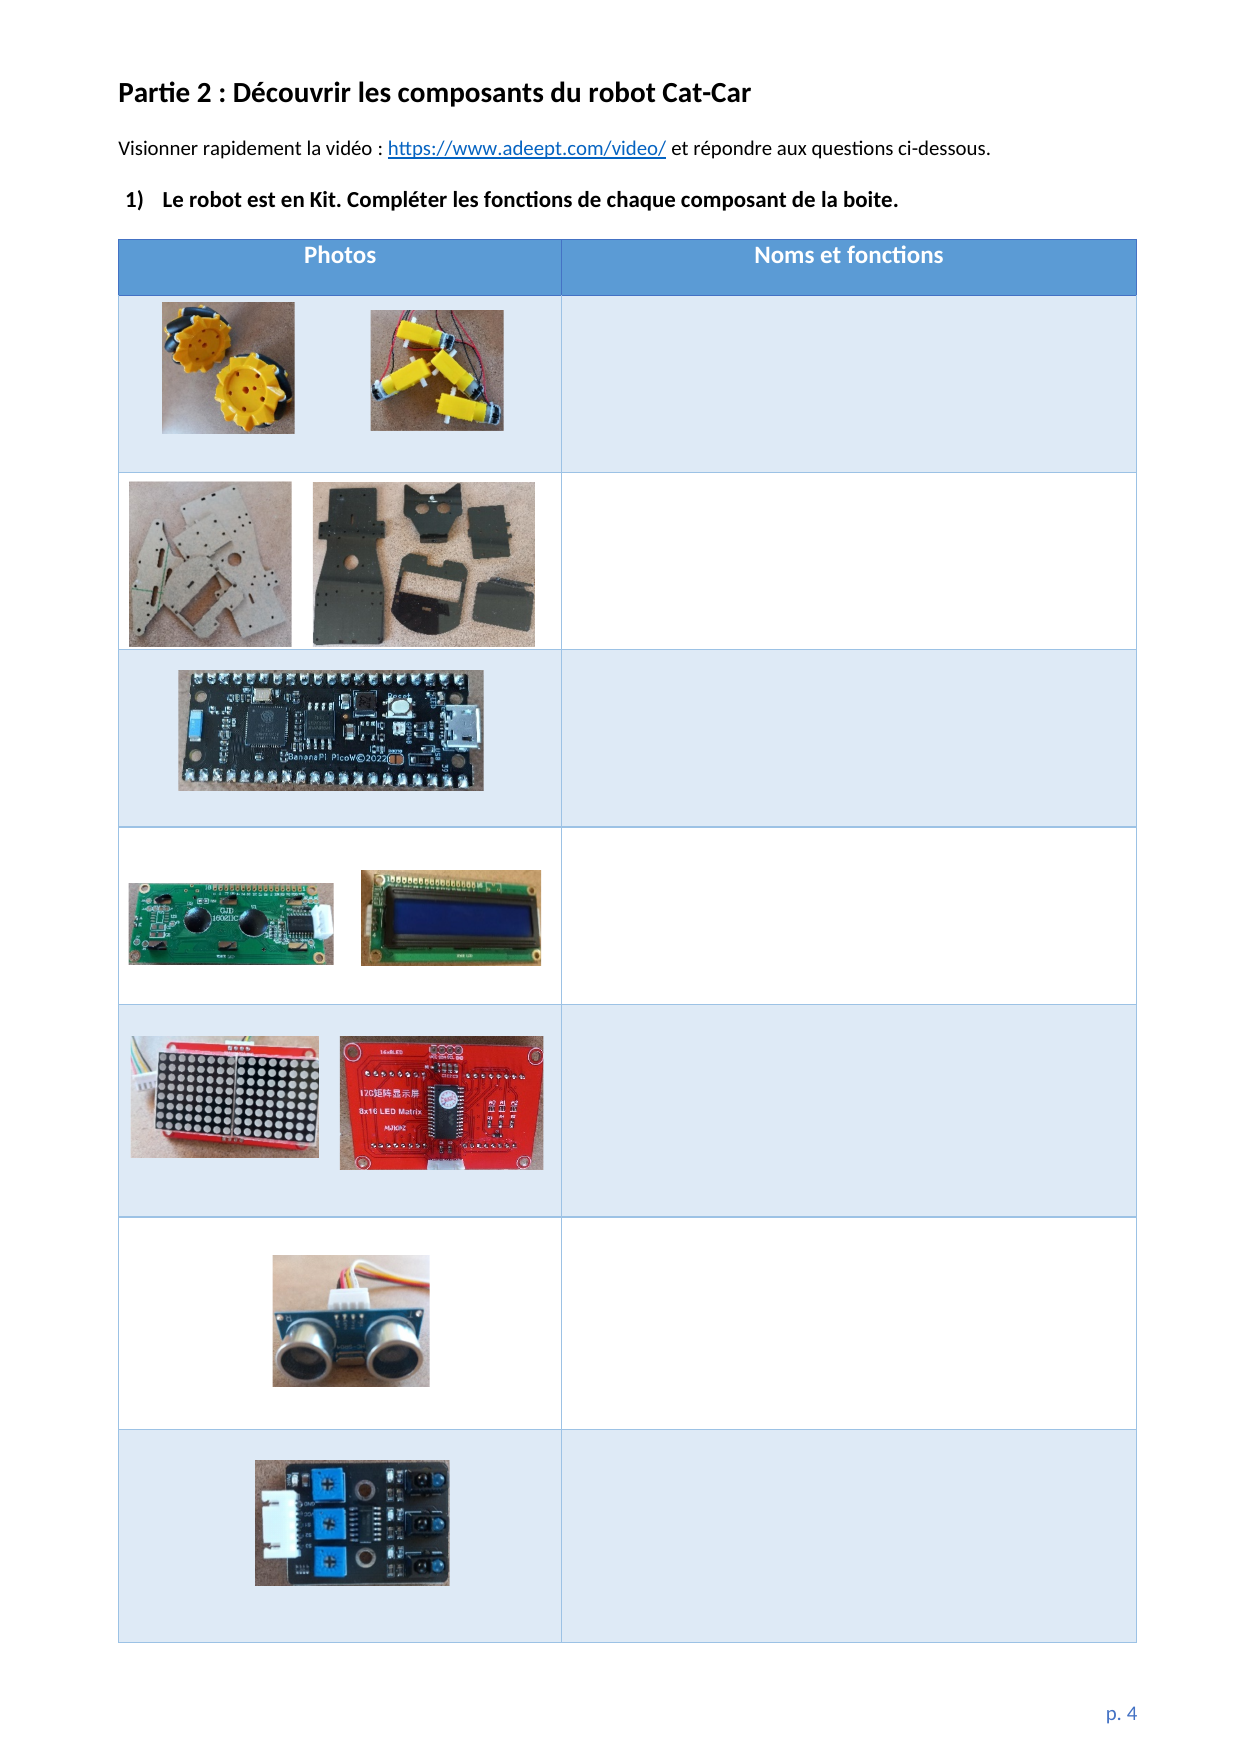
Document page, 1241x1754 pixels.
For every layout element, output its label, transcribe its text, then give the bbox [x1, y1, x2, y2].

table_cell [562, 1430, 1136, 1642]
picture [162, 302, 295, 434]
picture [370, 310, 504, 431]
text Visionner rapidement la vidéo : https://www.adeept.com/video/ et répondre aux questions ci-dessous. [118, 136, 1137, 161]
picture [128, 883, 334, 965]
table_header Noms et fonctions [562, 240, 1136, 295]
table_cell [119, 1430, 561, 1642]
table_cell [562, 1218, 1136, 1429]
list Le robot est en Kit. Compléter les fonctions de chaque composant de la boite. [125, 186, 1137, 214]
table_cell [119, 650, 561, 826]
table_cell [119, 828, 561, 1004]
picture [361, 870, 542, 966]
table_cell [119, 296, 561, 472]
picture [131, 1036, 319, 1158]
table_cell [562, 650, 1136, 826]
picture [272, 1255, 430, 1387]
picture [255, 1460, 450, 1586]
table_cell [562, 828, 1136, 1004]
table_cell [119, 1218, 561, 1429]
text Partie 2 : Découvrir les composants du robot Cat-Car [118, 74, 1137, 109]
table_cell [562, 473, 1136, 649]
picture [129, 482, 292, 647]
picture [339, 1036, 544, 1170]
table_cell [562, 296, 1136, 472]
picture [312, 482, 535, 647]
table_cell [119, 1005, 561, 1216]
table_cell [119, 473, 561, 649]
table_header Photos [119, 240, 561, 295]
picture [178, 670, 484, 791]
table_cell [562, 1005, 1136, 1216]
